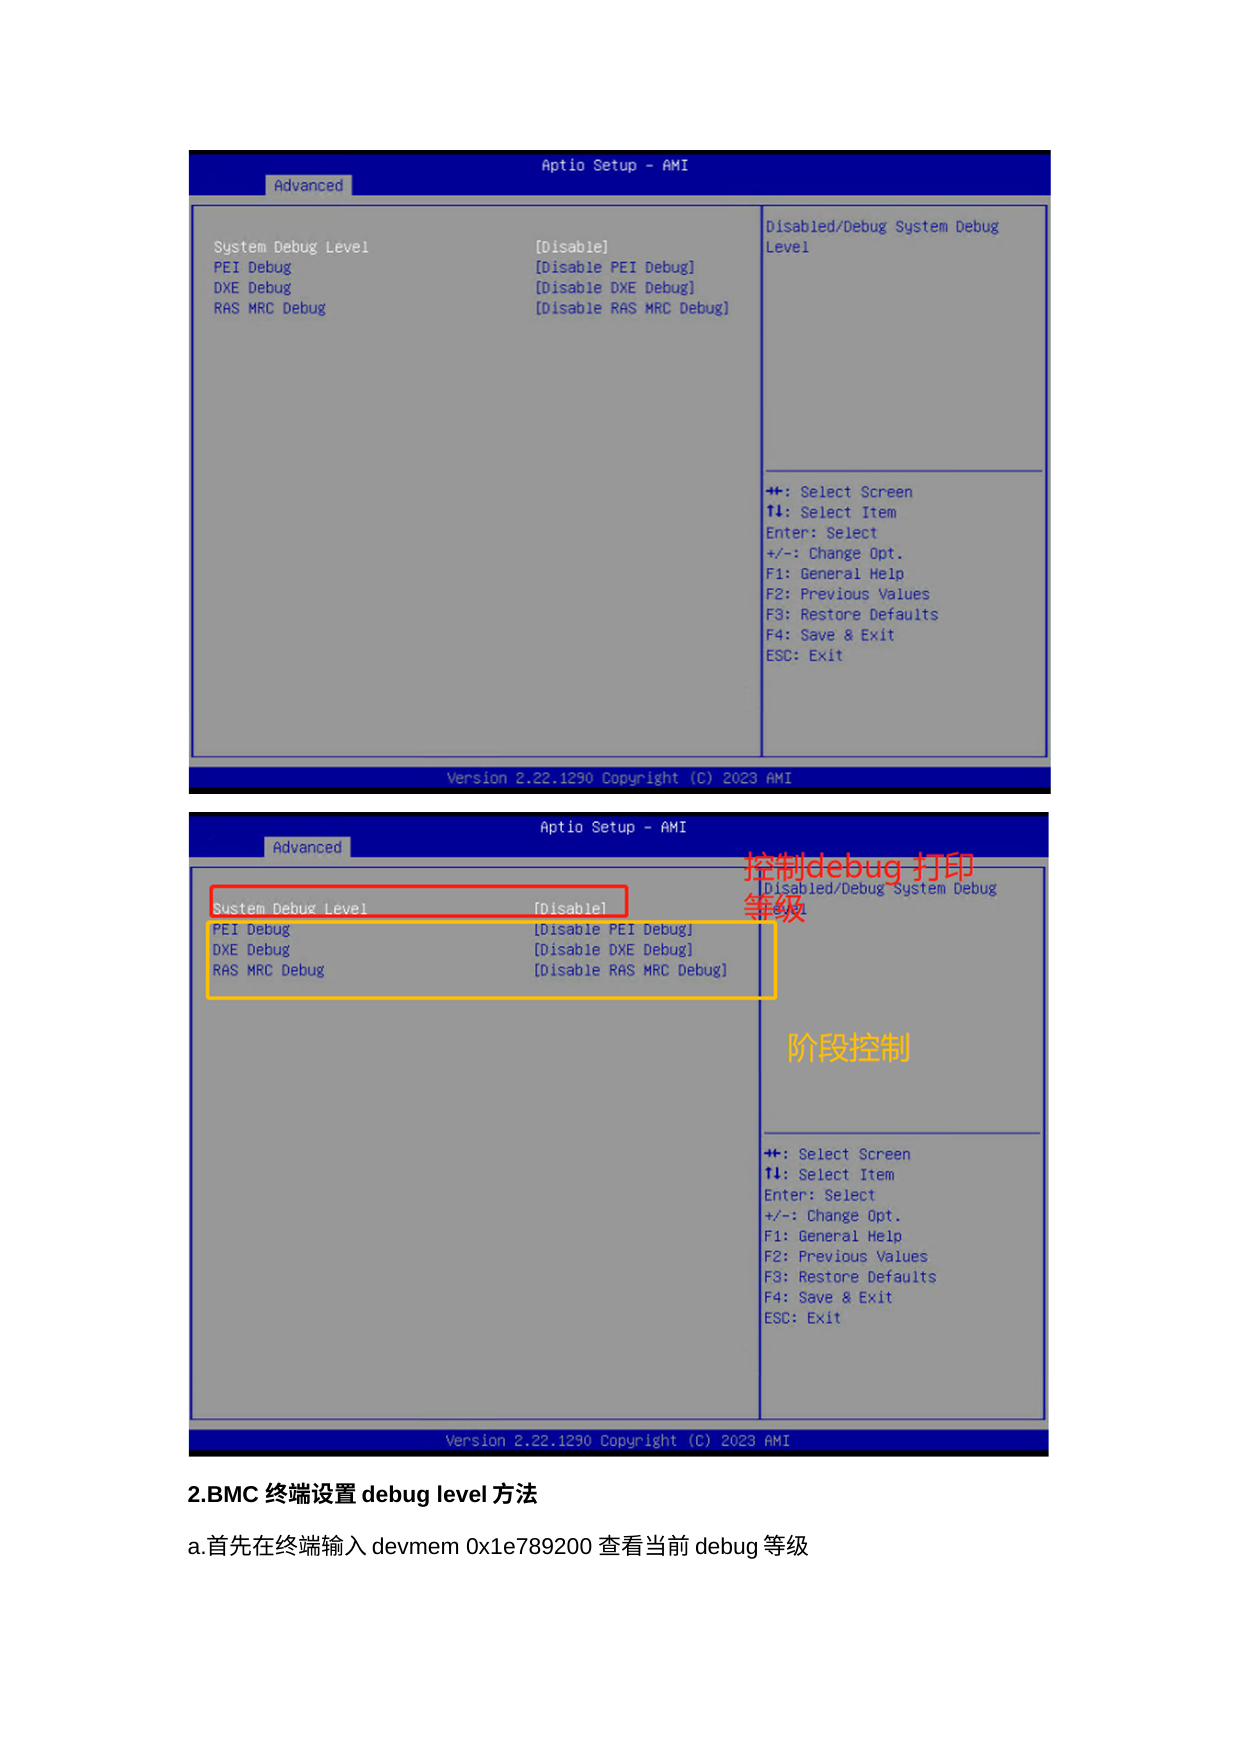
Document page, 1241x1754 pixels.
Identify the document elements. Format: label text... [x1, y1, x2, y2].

text a.首先在终端输入devmem 0x1e789200 查看当前debug等级 [187, 1528, 1053, 1561]
picture [188, 812, 1052, 1458]
text 2.BMC 终端设置debug level方法 [187, 1476, 1053, 1509]
picture [188, 150, 1052, 794]
